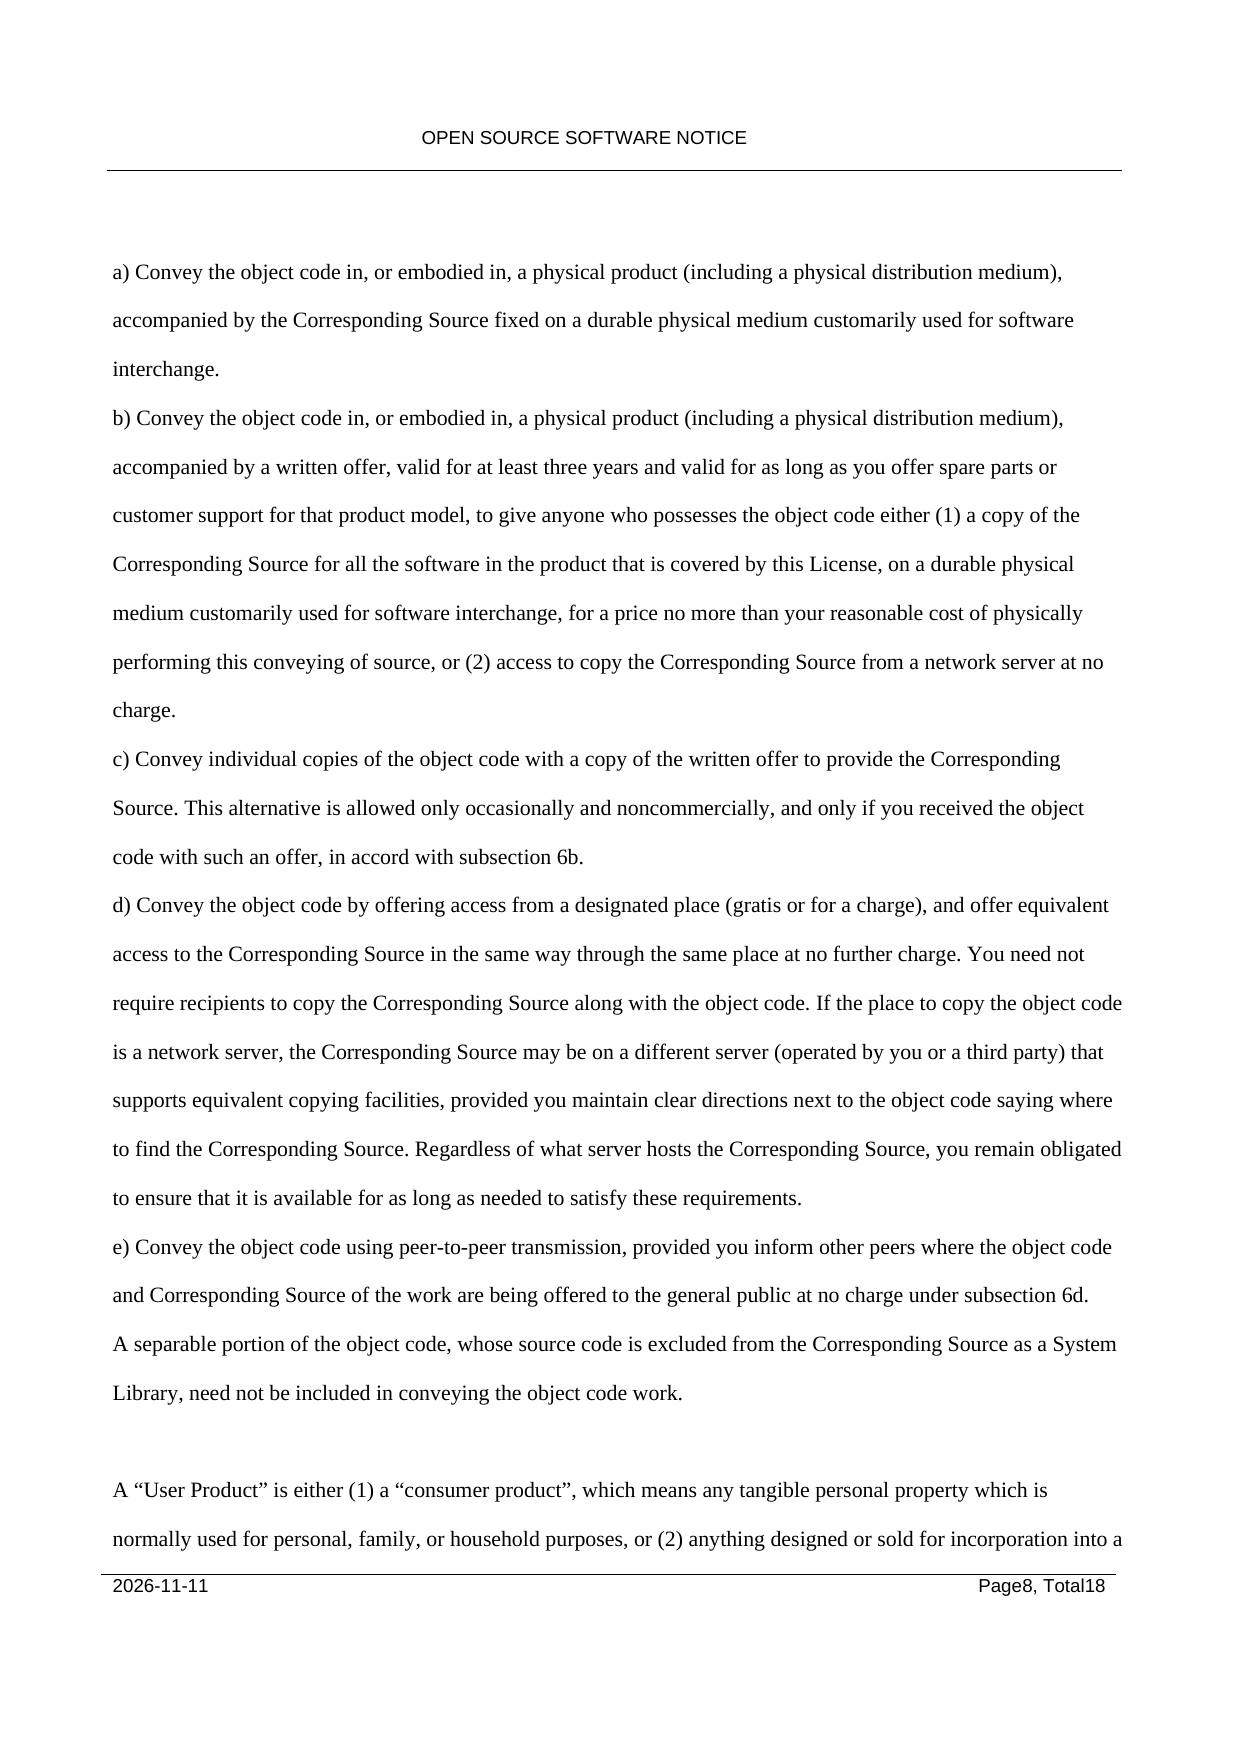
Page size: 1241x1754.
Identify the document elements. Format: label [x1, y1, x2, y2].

text [112, 206, 1128, 1555]
